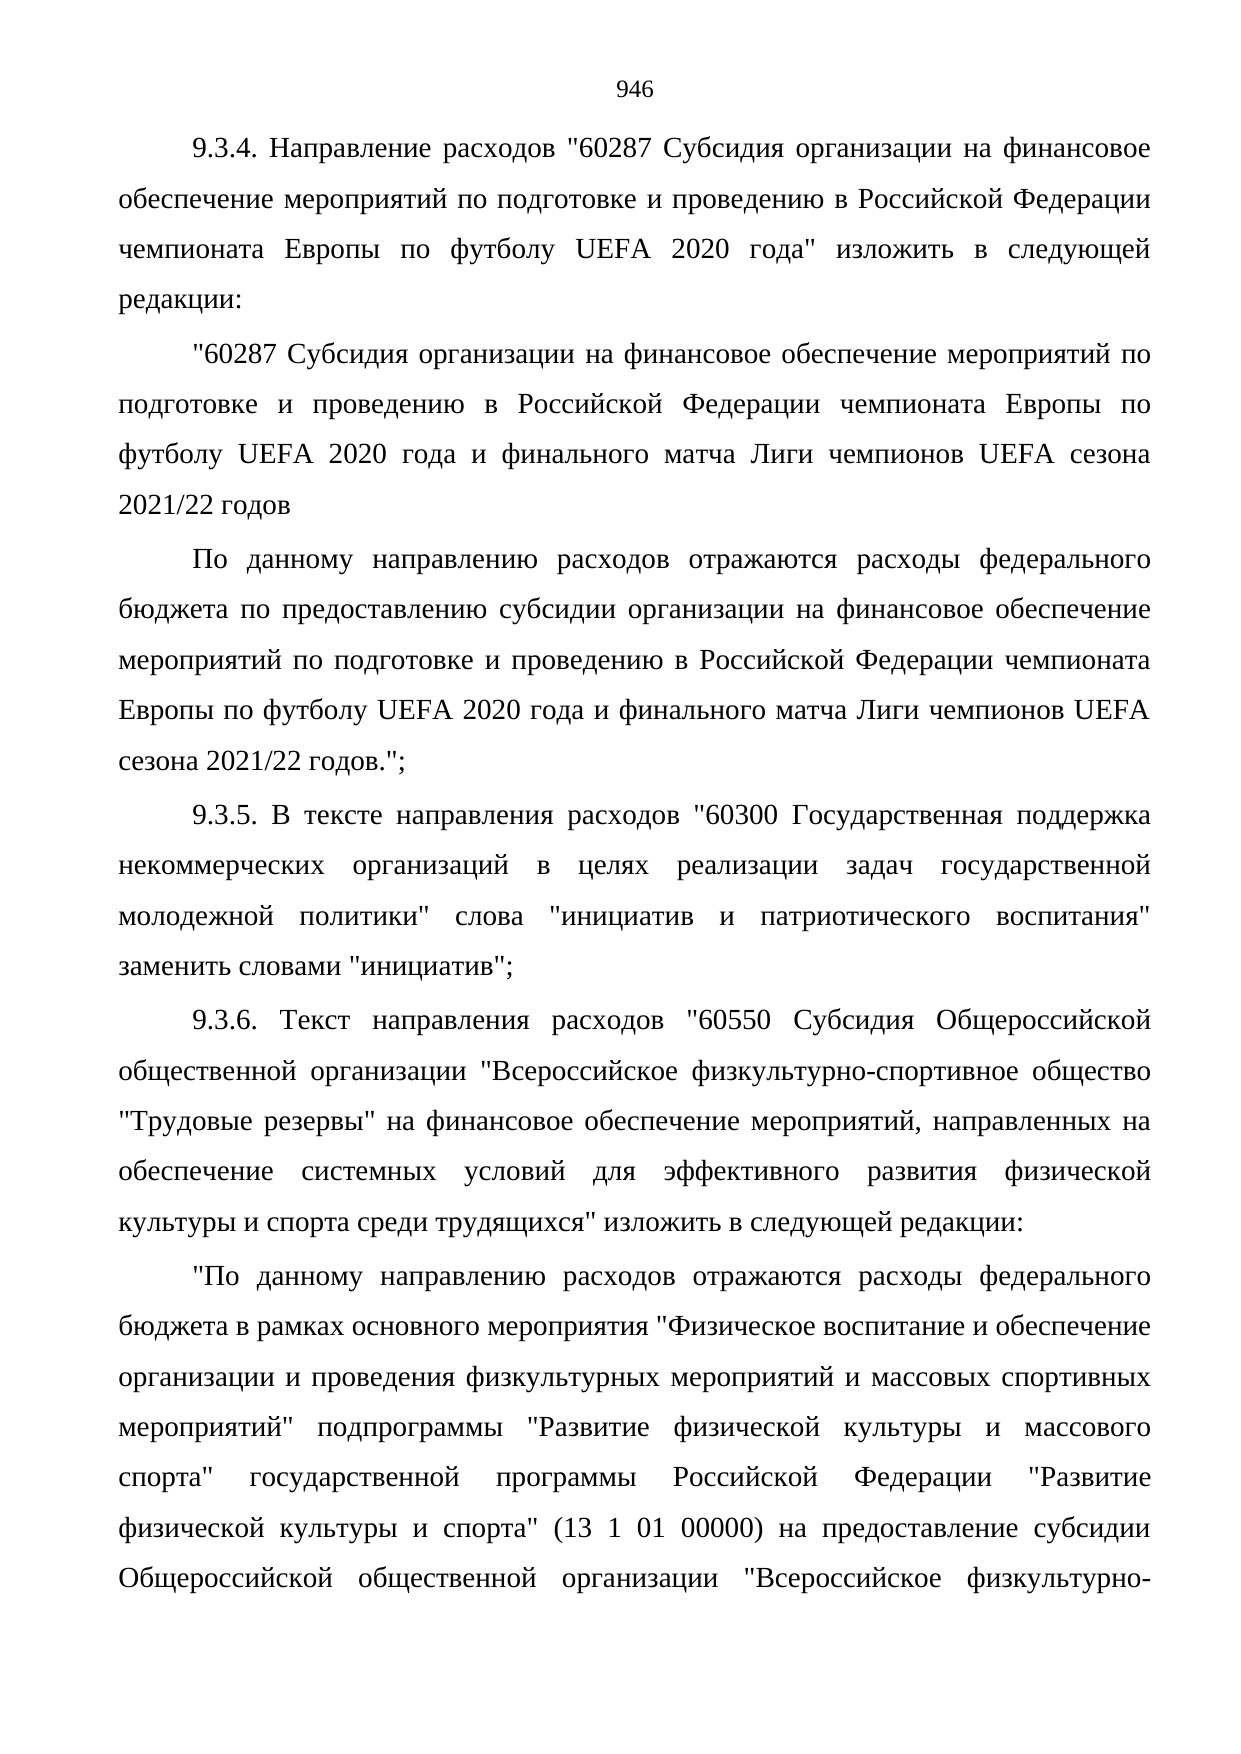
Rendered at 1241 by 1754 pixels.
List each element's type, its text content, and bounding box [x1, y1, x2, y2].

text 9.3.5. В тексте направления расходов "60300 Государственная поддержка некоммерческих организаций в целях реализации задач государственной молодежной политики" слова "инициатив и патриотического воспитания" заменить словами "инициатив"; [118, 797, 1152, 982]
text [118, 1258, 1152, 1594]
text "60287 Субсидия организации на финансовое обеспечение мероприятий по подготовке и проведению в Российской Федерации чемпионата Европы по футболу UEFA 2020 года и финального матча Лиги чемпионов UEFA сезона 2021/22 годов [118, 336, 1152, 520]
text 9.3.6. Текст направления расходов "60550 Субсидия Общероссийской общественной организации "Всероссийское физкультурно-спортивное общество "Трудовые резервы" на финансовое обеспечение мероприятий, направленных на обеспечение системных условий для эффективного развития физической культуры и спорта среди трудящихся" изложить в следующей редакции: [118, 1002, 1152, 1237]
text По данному направлению расходов отражаются расходы федерального бюджета по предоставлению субсидии организации на финансовое обеспечение мероприятий по подготовке и проведению в Российской Федерации чемпионата Европы по футболу UEFA 2020 года и финального матча Лиги чемпионов UEFA сезона 2021/22 годов."; [118, 541, 1152, 776]
text 9.3.4. Направление расходов "60287 Субсидия организации на финансовое обеспечение мероприятий по подготовке и проведению в Российской Федерации чемпионата Европы по футболу UEFA 2020 года" изложить в следующей редакции: [118, 131, 1152, 315]
